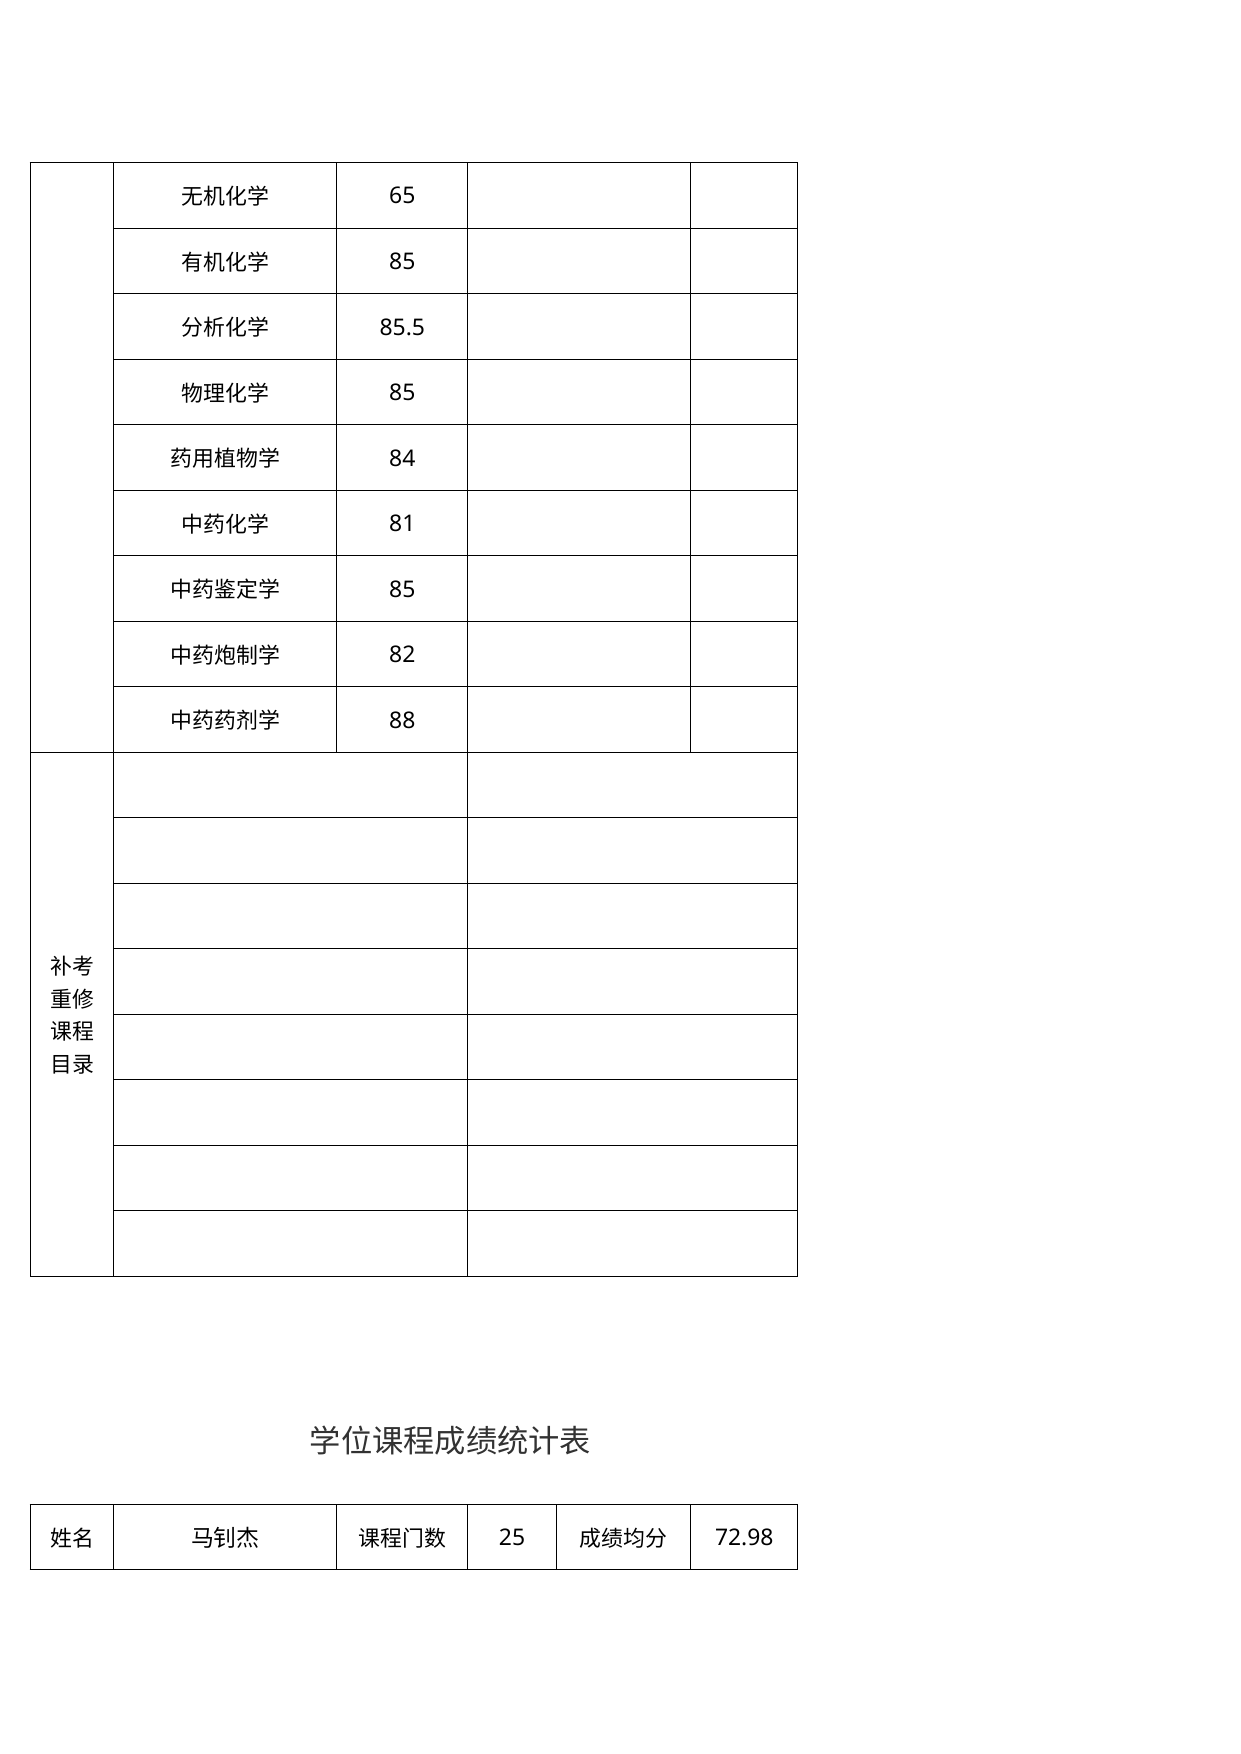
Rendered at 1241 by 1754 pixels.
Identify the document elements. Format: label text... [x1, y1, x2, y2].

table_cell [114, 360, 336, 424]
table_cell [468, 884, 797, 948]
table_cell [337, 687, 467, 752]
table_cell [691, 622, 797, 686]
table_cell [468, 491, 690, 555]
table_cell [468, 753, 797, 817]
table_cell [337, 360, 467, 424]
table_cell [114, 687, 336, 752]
text 学位课程成绩统计表 [29, 1406, 1053, 1471]
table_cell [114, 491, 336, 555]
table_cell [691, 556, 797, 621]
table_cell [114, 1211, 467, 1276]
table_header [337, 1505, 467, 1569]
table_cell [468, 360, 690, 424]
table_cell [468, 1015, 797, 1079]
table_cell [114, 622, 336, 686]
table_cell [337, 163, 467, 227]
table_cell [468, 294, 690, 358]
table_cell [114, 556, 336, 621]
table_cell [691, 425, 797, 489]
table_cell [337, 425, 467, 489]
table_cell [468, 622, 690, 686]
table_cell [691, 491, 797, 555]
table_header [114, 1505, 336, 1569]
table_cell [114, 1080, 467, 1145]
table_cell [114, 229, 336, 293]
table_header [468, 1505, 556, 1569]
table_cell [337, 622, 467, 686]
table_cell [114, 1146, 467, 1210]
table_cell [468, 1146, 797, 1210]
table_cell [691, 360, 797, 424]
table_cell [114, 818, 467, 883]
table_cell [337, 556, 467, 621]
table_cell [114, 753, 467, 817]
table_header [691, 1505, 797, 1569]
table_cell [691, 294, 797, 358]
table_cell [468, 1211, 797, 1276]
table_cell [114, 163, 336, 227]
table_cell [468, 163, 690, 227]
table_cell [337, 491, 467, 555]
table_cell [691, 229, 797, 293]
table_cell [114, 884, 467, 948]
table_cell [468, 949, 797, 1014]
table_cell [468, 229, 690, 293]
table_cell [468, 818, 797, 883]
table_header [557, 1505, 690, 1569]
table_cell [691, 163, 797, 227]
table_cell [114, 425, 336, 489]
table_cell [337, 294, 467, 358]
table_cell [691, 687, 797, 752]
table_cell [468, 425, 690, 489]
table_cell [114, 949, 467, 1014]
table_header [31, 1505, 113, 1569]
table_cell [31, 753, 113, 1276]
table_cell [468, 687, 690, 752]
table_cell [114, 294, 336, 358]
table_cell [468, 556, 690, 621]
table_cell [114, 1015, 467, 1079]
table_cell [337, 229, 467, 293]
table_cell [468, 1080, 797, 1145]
